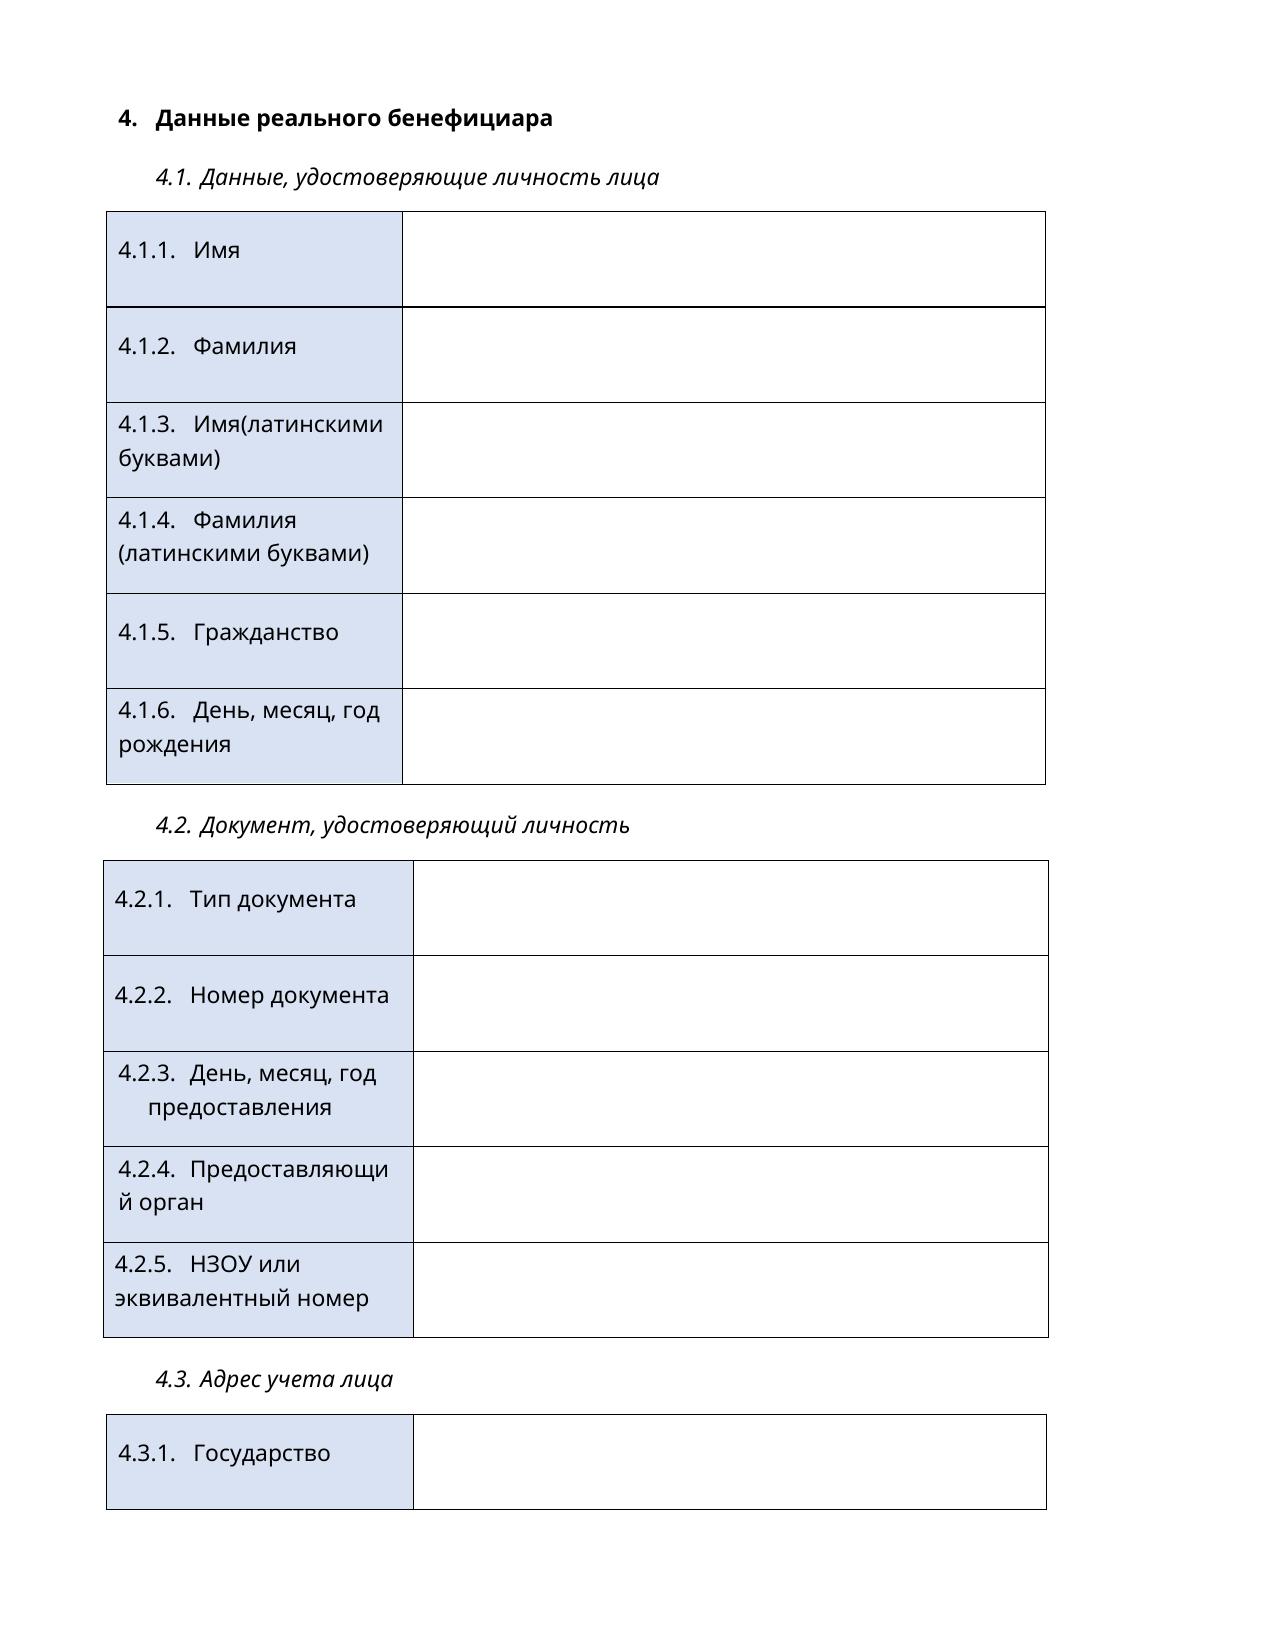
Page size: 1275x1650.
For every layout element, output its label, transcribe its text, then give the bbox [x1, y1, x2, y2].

table_cell [403, 403, 1045, 497]
table_cell Предоставляющий орган [104, 1147, 413, 1242]
table_cell [403, 689, 1045, 783]
table_cell [414, 1147, 1048, 1242]
table_header Государство [107, 1415, 413, 1509]
table_cell [403, 308, 1045, 402]
table_cell Имя(латинскими буквами) [107, 403, 402, 497]
list Данные, удостоверяющие личность лица [156, 161, 1211, 192]
table_header [403, 212, 1045, 306]
list Данные реального бенефициара [118, 102, 1211, 133]
table_cell Номер документа [104, 956, 413, 1051]
table_cell Гражданство [107, 594, 402, 688]
table_cell [403, 498, 1045, 593]
table_cell День, месяц, год рождения [107, 689, 402, 783]
list Документ, удостоверяющий личность [156, 809, 1211, 841]
table_header [414, 861, 1048, 955]
list Адрес учета лица [155, 1363, 1211, 1394]
table_cell День, месяц, год предоставления [104, 1052, 413, 1146]
table_cell [403, 594, 1045, 688]
table_cell [414, 1243, 1048, 1337]
table_cell Фамилия (латинскими буквами) [107, 498, 402, 593]
table_cell [414, 1052, 1048, 1146]
table_cell НЗОУ или эквивалентный номер [104, 1243, 413, 1337]
table_header Тип документа [104, 861, 413, 955]
table_cell [414, 956, 1048, 1051]
table_header Имя [107, 212, 402, 306]
table_cell Фамилия [107, 308, 402, 402]
table_header [414, 1415, 1046, 1509]
